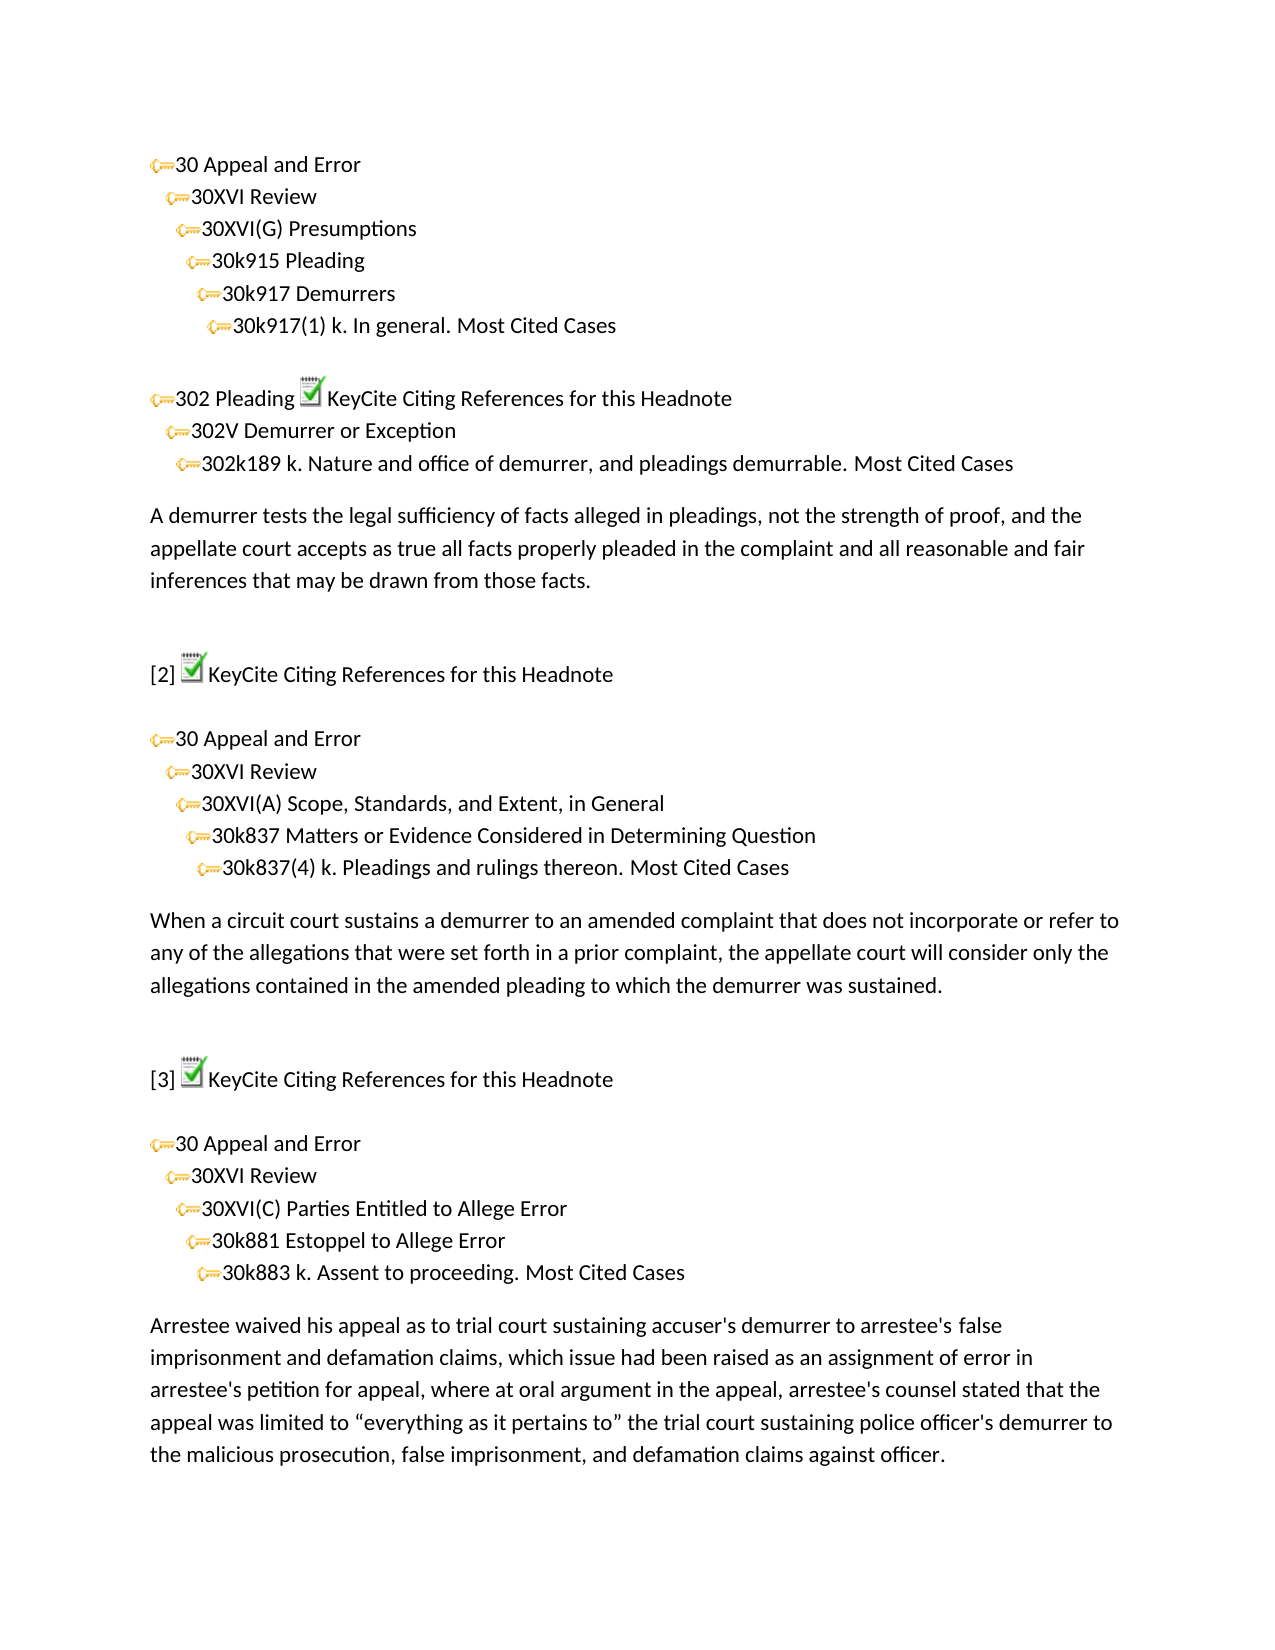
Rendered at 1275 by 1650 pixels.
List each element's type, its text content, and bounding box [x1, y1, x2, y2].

picture [207, 320, 233, 334]
picture [176, 798, 202, 812]
picture [176, 1203, 202, 1216]
picture [176, 458, 202, 471]
picture [196, 1267, 222, 1281]
text Arrestee waived his appeal as to trial court sustaining accuser's demurrer to arrestee's false imprisonment and defamation claims, which issue had been raised as an assignment of error in arrestee's petition for appeal, where at oral argument in the appeal, arrestee's counsel stated that the appeal was limited to “everything as it pertains to” the trial court sustaining police officer's demurrer to the malicious prosecution, false imprisonment, and defamation claims against officer. [150, 1311, 1125, 1468]
picture [165, 192, 191, 205]
picture [150, 394, 175, 407]
picture [150, 734, 175, 747]
picture [165, 426, 191, 439]
text A demurrer tests the legal sufficiency of facts alleged in pleadings, not the strength of proof, and the appellate court accepts as true all facts properly pleaded in the complaint and all reasonable and fair inferences that may be drawn from those facts. [150, 502, 1125, 594]
picture [181, 1056, 208, 1088]
picture [150, 159, 175, 173]
text When a circuit court sustains a demurrer to an amended complaint that does not incorporate or refer to any of the allegations that were set forth in a prior complaint, the appellate court will consider only the allegations contained in the amended pleading to which the demurrer was sustained. [150, 906, 1125, 999]
text [3] KeyCite Citing References for this Headnote 30 Appeal and Error 30XVI Review 30XVI(C) Parties Entitled to Allege Error 30k881 Estoppel to Allege Error 30k883 k. Assent to proceeding. Most Cited Cases [150, 1024, 1125, 1286]
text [150, 150, 1125, 477]
text [2] KeyCite Citing References for this Headnote 30 Appeal and Error 30XVI Review 30XVI(A) Scope, Standards, and Extent, in General 30k837 Matters or Evidence Considered in Determining Question 30k837(4) k. Pleadings and rulings thereon. Most Cited Cases [150, 619, 1125, 881]
picture [186, 256, 212, 269]
picture [186, 1235, 212, 1249]
picture [176, 224, 202, 237]
picture [165, 766, 191, 779]
picture [186, 831, 212, 844]
picture [300, 375, 327, 407]
picture [196, 288, 222, 301]
picture [150, 1139, 175, 1152]
picture [165, 1171, 191, 1184]
picture [196, 863, 222, 876]
picture [181, 651, 208, 683]
